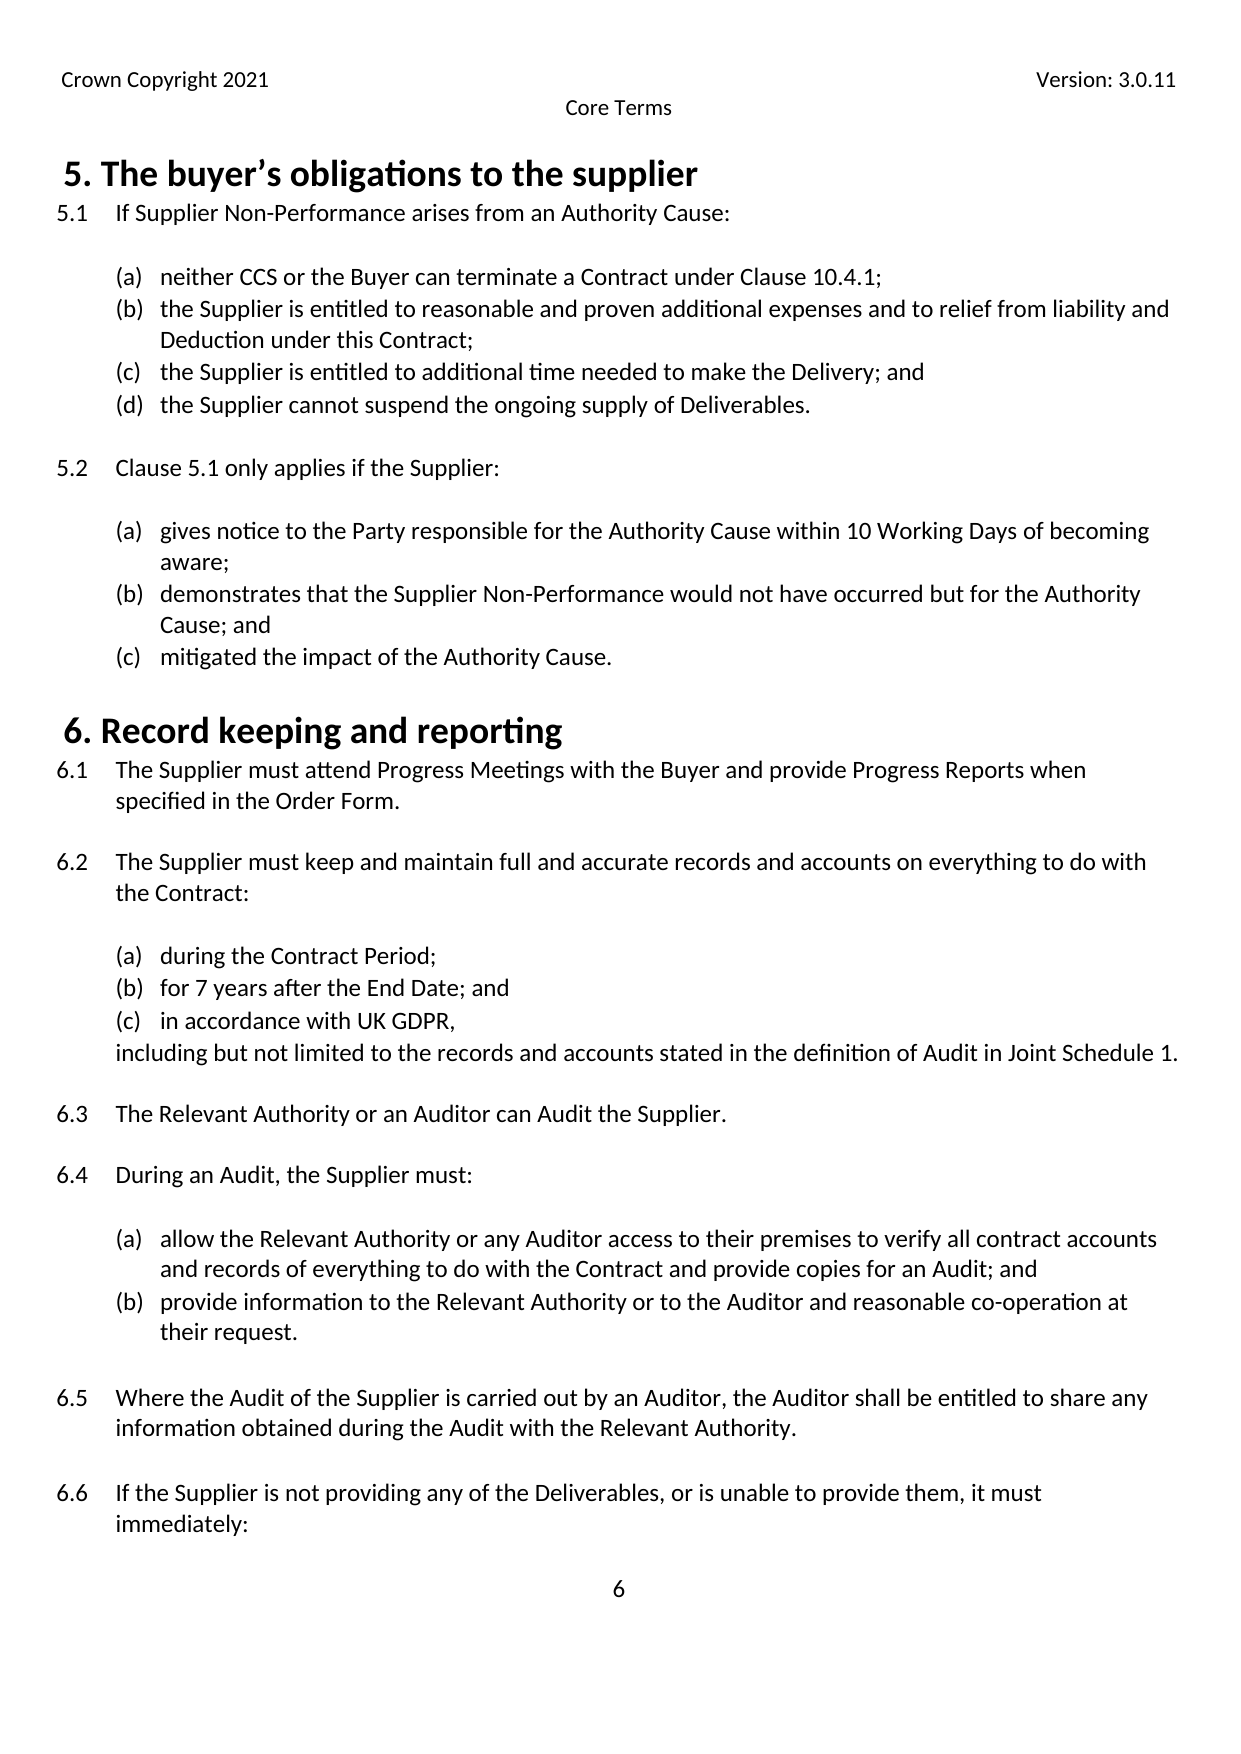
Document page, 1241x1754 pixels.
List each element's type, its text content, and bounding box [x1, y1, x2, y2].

list allow the Relevant Authority or any Auditor access to their premises to verify all contract accounts and records of everything to do with the Contract and provide copies for an Audit; and [115, 1223, 1181, 1284]
list The Relevant Authority or an Auditor can Audit the Supplier. [56, 1099, 1181, 1160]
list the Supplier is entitled to additional time needed to make the Delivery; and [115, 356, 1181, 387]
list demonstrates that the Supplier Non-Performance would not have occurred but for the Authority Cause; and [115, 578, 1181, 639]
text including but not limited to the records and accounts stated in the definition of Audit in Joint Schedule 1. [115, 1038, 1181, 1099]
list during the Contract Period; [115, 940, 1181, 970]
list for 7 years after the End Date; and [115, 972, 1181, 1003]
list the Supplier is entitled to reasonable and proven additional expenses and to relief from liability and Deduction under this Contract; [115, 293, 1181, 354]
list If the Supplier is not providing any of the Deliverables, or is unable to provide them, it must immediately: [56, 1477, 1181, 1538]
list in accordance with UK GDPR, [115, 1005, 1181, 1036]
list mitigated the impact of the Authority Cause. [115, 641, 1181, 672]
list Clause 5.1 only applies if the Supplier: [56, 452, 1181, 513]
list During an Audit, the Supplier must: [56, 1160, 1181, 1190]
subtitle Record keeping and reporting [63, 707, 1181, 752]
list gives notice to the Party responsible for the Authority Cause within 10 Working Days of becoming aware; [115, 515, 1181, 576]
list provide information to the Relevant Authority or to the Auditor and reasonable co-operation at their request. [115, 1286, 1181, 1347]
list the Supplier cannot suspend the ongoing supply of Deliverables. [115, 389, 1181, 450]
list If Supplier Non-Performance arises from an Authority Cause: [56, 197, 1181, 258]
list The Supplier must attend Progress Meetings with the Buyer and provide Progress Reports when specified in the Order Form. [56, 754, 1181, 846]
subtitle The buyer’s obligations to the supplier [63, 149, 1181, 195]
list Where the Audit of the Supplier is carried out by an Auditor, the Auditor shall be entitled to share any information obtained during the Audit with the Relevant Authority. [56, 1382, 1181, 1443]
list neither CCS or the Buyer can terminate a Contract under Clause 10.4.1; [115, 261, 1181, 291]
list The Supplier must keep and maintain full and accurate records and accounts on everything to do with the Contract: [56, 846, 1181, 907]
